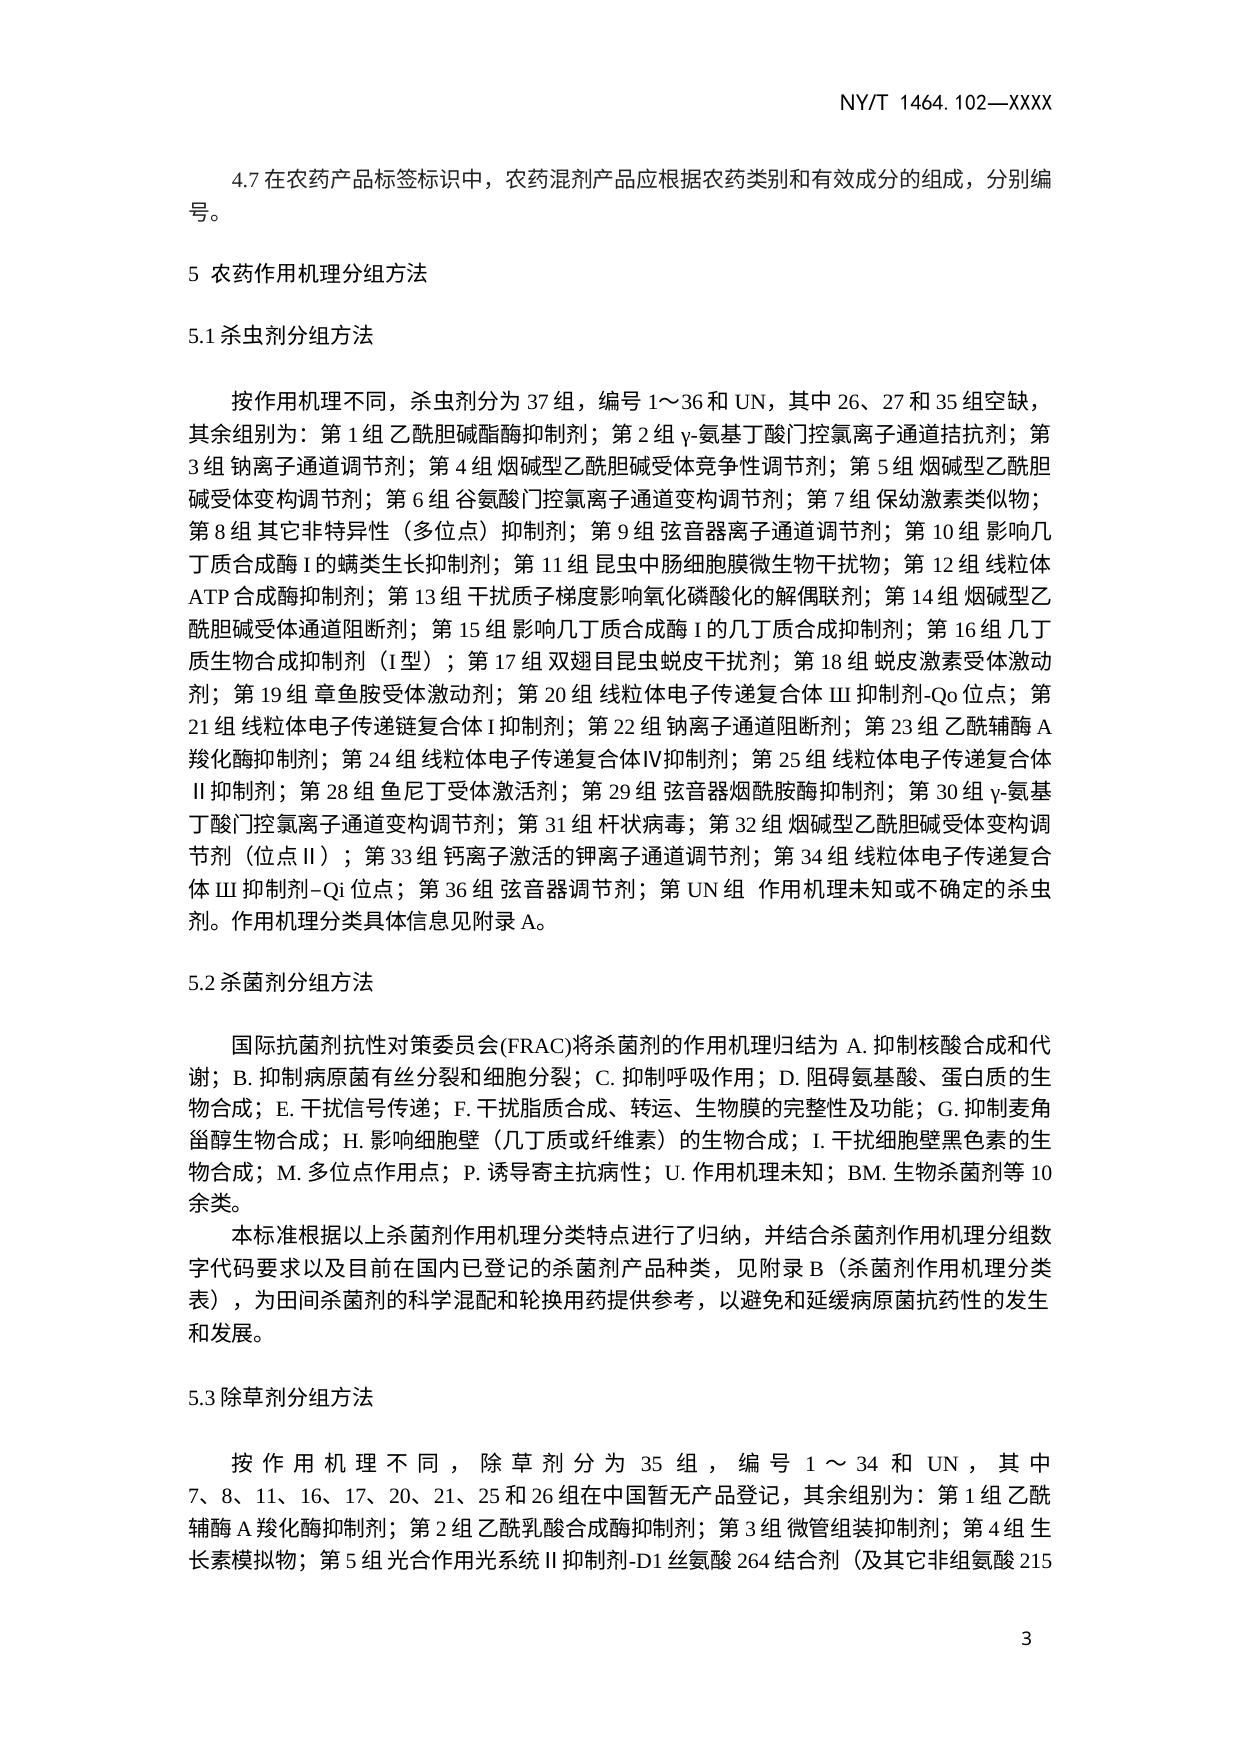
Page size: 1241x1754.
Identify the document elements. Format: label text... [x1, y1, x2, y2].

list 5.2 杀菌剂分组方法 [188, 969, 1052, 996]
text 4.7 在农药产品标签标识中，农药混剂产品应根据农药类别和有效成分的组成，分别编号。 [188, 162, 1052, 227]
list 5.1 杀虫剂分组方法 [188, 319, 1052, 351]
list 5.3 除草剂分组方法 [188, 1381, 1052, 1413]
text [188, 1446, 1052, 1576]
list 5 农药作用机理分组方法 [188, 259, 1052, 286]
subtitle 本标准根据以上杀菌剂作用机理分类特点进行了归纳，并结合杀菌剂作用机理分组数字代码要求以及目前在国内已登记的杀菌剂产品种类，见附录B（杀菌剂作用机理分类表），为田间杀菌剂的科学混配和轮换用药提供参考，以避免和延缓病原菌抗药性的发生和发展。 [188, 1218, 1052, 1348]
text 按作用机理不同，杀虫剂分为37组，编号1～36和UN，其中26、27和35组空缺，其余组别为：第1组 乙酰胆碱酯酶抑制剂；第2组 γ-氨基丁酸门控氯离子通道拮抗剂；第3组 钠离子通道调节剂；第4组 烟碱型乙酰胆碱受体竞争性调节剂；第5组 烟碱型乙酰胆碱受体变构调节剂；第6组 谷氨酸门控氯离子通道变构调节剂；第7组 保幼激素类似物；第8组 其它非特异性（多位点）抑制剂；第9组 弦音器离子通道调节剂；第10组 影响几丁质合成酶І的螨类生长抑制剂；第11组 昆虫中肠细胞膜微生物干扰物；第12组 线粒体ATP合成酶抑制剂；第13组 干扰质子梯度影响氧化磷酸化的解偶联剂；第14组 烟碱型乙酰胆碱受体通道阻断剂；第15组 影响几丁质合成酶І的几丁质合成抑制剂；第16组 几丁质生物合成抑制剂（І型）；第17组 双翅目昆虫蜕皮干扰剂；第18组 蜕皮激素受体激动剂；第19组 章鱼胺受体激动剂；第20组 线粒体电子传递复合体Ш抑制剂-Qo位点；第21组 线粒体电子传递链复合体І抑制剂；第22组 钠离子通道阻断剂；第23组 乙酰辅酶A羧化酶抑制剂；第24组 线粒体电子传递复合体Ⅳ抑制剂；第25组 线粒体电子传递复合体Ⅱ抑制剂；第28组 鱼尼丁受体激活剂；第29组 弦音器烟酰胺酶抑制剂；第30组 γ-氨基丁酸门控氯离子通道变构调节剂；第31组 杆状病毒；第32组 烟碱型乙酰胆碱受体变构调节剂（位点Ⅱ）；第33组 钙离子激活的钾离子通道调节剂；第34组 线粒体电子传递复合体Ш抑制剂–Qi位点；第36组 弦音器调节剂；第UN组 作用机理未知或不确定的杀虫剂。作用机理分类具体信息见附录A。 [188, 384, 1052, 936]
text 国际抗菌剂抗性对策委员会(FRAC)将杀菌剂的作用机理归结为 A. 抑制核酸合成和代谢；B. 抑制病原菌有丝分裂和细胞分裂；C. 抑制呼吸作用；D. 阻碍氨基酸、蛋白质的生物合成；E. 干扰信号传递；F. 干扰脂质合成、转运、生物膜的完整性及功能；G. 抑制麦角甾醇生物合成；H. 影响细胞壁（几丁质或纤维素）的生物合成；I. 干扰细胞壁黑色素的生物合成；M. 多位点作用点；P. 诱导寄主抗病性；U. 作用机理未知；BM. 生物杀菌剂等10余类。 [188, 1028, 1052, 1218]
